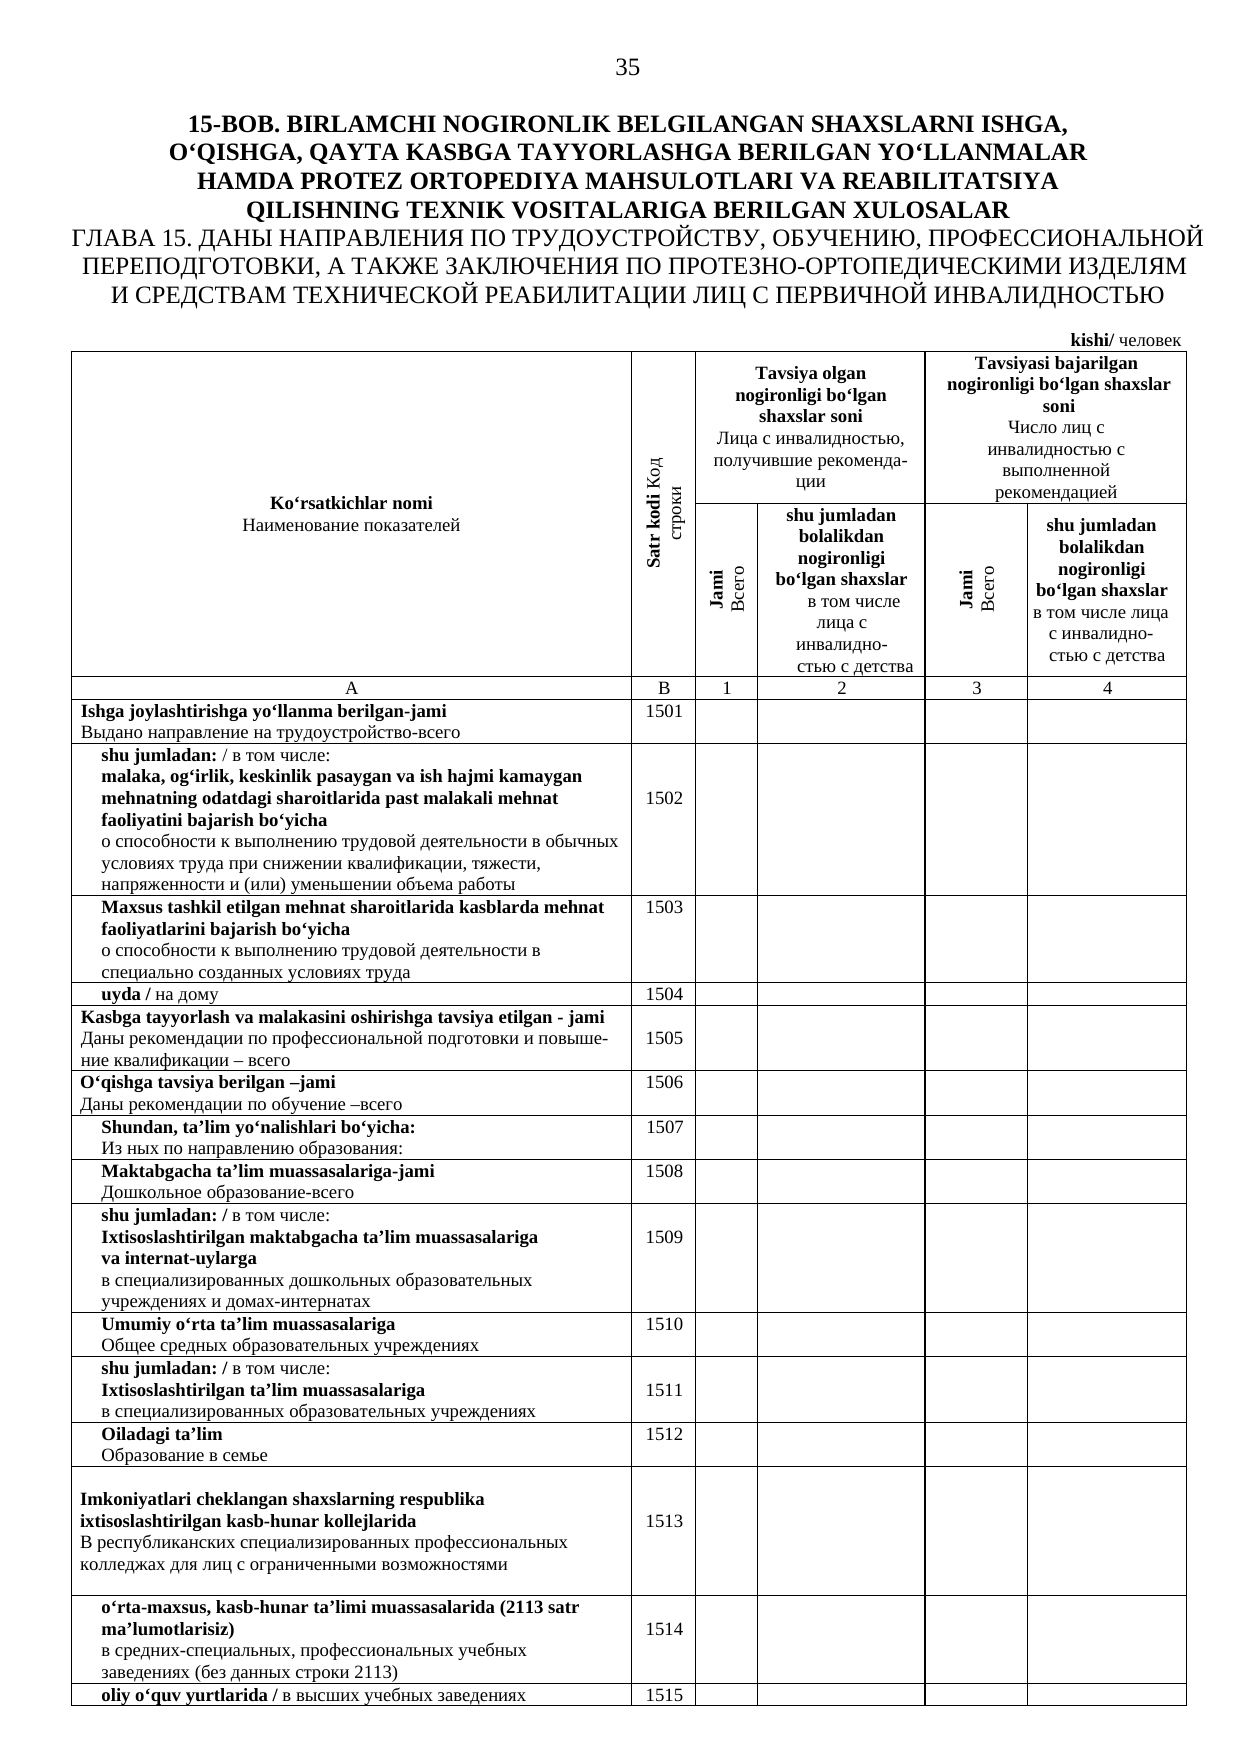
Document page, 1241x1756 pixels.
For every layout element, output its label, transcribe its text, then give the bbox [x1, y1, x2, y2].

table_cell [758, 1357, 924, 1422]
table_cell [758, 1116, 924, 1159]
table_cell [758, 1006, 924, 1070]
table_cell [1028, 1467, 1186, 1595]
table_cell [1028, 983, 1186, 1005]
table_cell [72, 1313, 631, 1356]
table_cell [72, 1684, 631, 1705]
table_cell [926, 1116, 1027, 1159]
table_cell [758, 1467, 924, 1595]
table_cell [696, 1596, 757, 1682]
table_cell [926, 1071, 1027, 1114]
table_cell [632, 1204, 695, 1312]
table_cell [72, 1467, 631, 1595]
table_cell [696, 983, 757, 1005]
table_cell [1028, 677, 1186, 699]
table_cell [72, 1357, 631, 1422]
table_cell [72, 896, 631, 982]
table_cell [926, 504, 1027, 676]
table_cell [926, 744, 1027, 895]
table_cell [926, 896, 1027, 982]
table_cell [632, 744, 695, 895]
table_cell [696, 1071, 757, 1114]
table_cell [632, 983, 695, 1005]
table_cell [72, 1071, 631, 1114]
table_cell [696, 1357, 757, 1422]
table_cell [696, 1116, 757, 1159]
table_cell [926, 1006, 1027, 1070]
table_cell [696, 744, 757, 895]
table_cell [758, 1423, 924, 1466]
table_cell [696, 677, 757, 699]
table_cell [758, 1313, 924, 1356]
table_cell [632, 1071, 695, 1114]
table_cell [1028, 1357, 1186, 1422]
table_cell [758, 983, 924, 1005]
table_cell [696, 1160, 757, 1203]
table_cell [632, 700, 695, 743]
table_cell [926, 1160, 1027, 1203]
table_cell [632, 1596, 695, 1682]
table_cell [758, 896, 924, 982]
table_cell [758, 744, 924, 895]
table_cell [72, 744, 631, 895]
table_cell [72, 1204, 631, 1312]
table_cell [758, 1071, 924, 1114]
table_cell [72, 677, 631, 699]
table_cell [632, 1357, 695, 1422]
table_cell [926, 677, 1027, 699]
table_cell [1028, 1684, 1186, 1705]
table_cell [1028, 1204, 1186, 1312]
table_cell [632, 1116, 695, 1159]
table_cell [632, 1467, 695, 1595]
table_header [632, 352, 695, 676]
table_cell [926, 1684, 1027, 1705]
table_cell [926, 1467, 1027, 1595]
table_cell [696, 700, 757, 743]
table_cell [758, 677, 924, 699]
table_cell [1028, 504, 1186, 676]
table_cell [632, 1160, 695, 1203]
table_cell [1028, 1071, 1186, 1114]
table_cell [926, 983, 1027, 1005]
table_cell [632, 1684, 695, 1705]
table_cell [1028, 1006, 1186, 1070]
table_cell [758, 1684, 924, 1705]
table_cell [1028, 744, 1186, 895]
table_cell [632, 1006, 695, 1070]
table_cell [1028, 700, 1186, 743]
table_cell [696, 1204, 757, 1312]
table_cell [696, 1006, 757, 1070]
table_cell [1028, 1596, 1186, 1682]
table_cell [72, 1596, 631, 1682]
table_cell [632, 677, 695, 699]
text kishi/ человек [39, 328, 1181, 350]
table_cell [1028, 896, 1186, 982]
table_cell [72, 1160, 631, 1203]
subtitle ГЛАВА 15. ДАНЫ НАПРАВЛЕНИЯ ПО ТРУДОУСТРОЙСТВУ, ОБУЧЕНИЮ, ПРОФЕССИОНАЛЬНОЙ ПЕРЕПОДГОТОВКИ, А ТАКЖЕ ЗАКЛЮЧЕНИЯ ПО ПРОТЕЗНО-ОРТОПЕДИЧЕСКИМИ ИЗДЕЛЯМ И СРЕДСТВАМ ТЕХНИЧЕСКОЙ РЕАБИЛИТАЦИИ ЛИЦ С ПЕРВИЧНОЙ ИНВАЛИДНОСТЬЮ [39, 224, 1236, 309]
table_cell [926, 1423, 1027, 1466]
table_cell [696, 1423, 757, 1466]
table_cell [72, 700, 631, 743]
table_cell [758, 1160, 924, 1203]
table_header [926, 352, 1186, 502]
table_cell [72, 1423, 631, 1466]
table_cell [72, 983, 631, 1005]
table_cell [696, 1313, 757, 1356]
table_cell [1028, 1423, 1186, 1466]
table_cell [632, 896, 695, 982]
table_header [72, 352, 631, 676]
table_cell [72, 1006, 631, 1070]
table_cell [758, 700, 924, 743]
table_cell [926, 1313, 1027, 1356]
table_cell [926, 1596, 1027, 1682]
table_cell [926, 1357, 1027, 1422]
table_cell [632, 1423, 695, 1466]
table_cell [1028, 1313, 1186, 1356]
subtitle 15-BOB. BIRLAMCHI NOGIRONLIK BELGILANGAN SHAXSLARNI ISHGA, O‘QISHGA, QAYTA KASBGA TAYYORLASHGA BERILGAN YO‘LLANMALAR HAMDA PROTEZ ORTOPEDIYA MAHSULOTLARI VA REABILITATSIYA QILISHNING TEXNIK VOSITALARIGA BERILGAN XULOSALAR [136, 109, 1119, 224]
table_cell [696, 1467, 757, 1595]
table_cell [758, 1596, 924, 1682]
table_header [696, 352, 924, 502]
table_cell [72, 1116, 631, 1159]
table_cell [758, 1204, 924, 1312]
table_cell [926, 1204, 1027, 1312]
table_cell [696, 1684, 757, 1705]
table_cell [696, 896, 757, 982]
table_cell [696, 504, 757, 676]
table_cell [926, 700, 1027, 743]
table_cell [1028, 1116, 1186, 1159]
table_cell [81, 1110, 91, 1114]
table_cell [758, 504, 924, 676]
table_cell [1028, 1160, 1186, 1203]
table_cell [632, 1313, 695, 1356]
